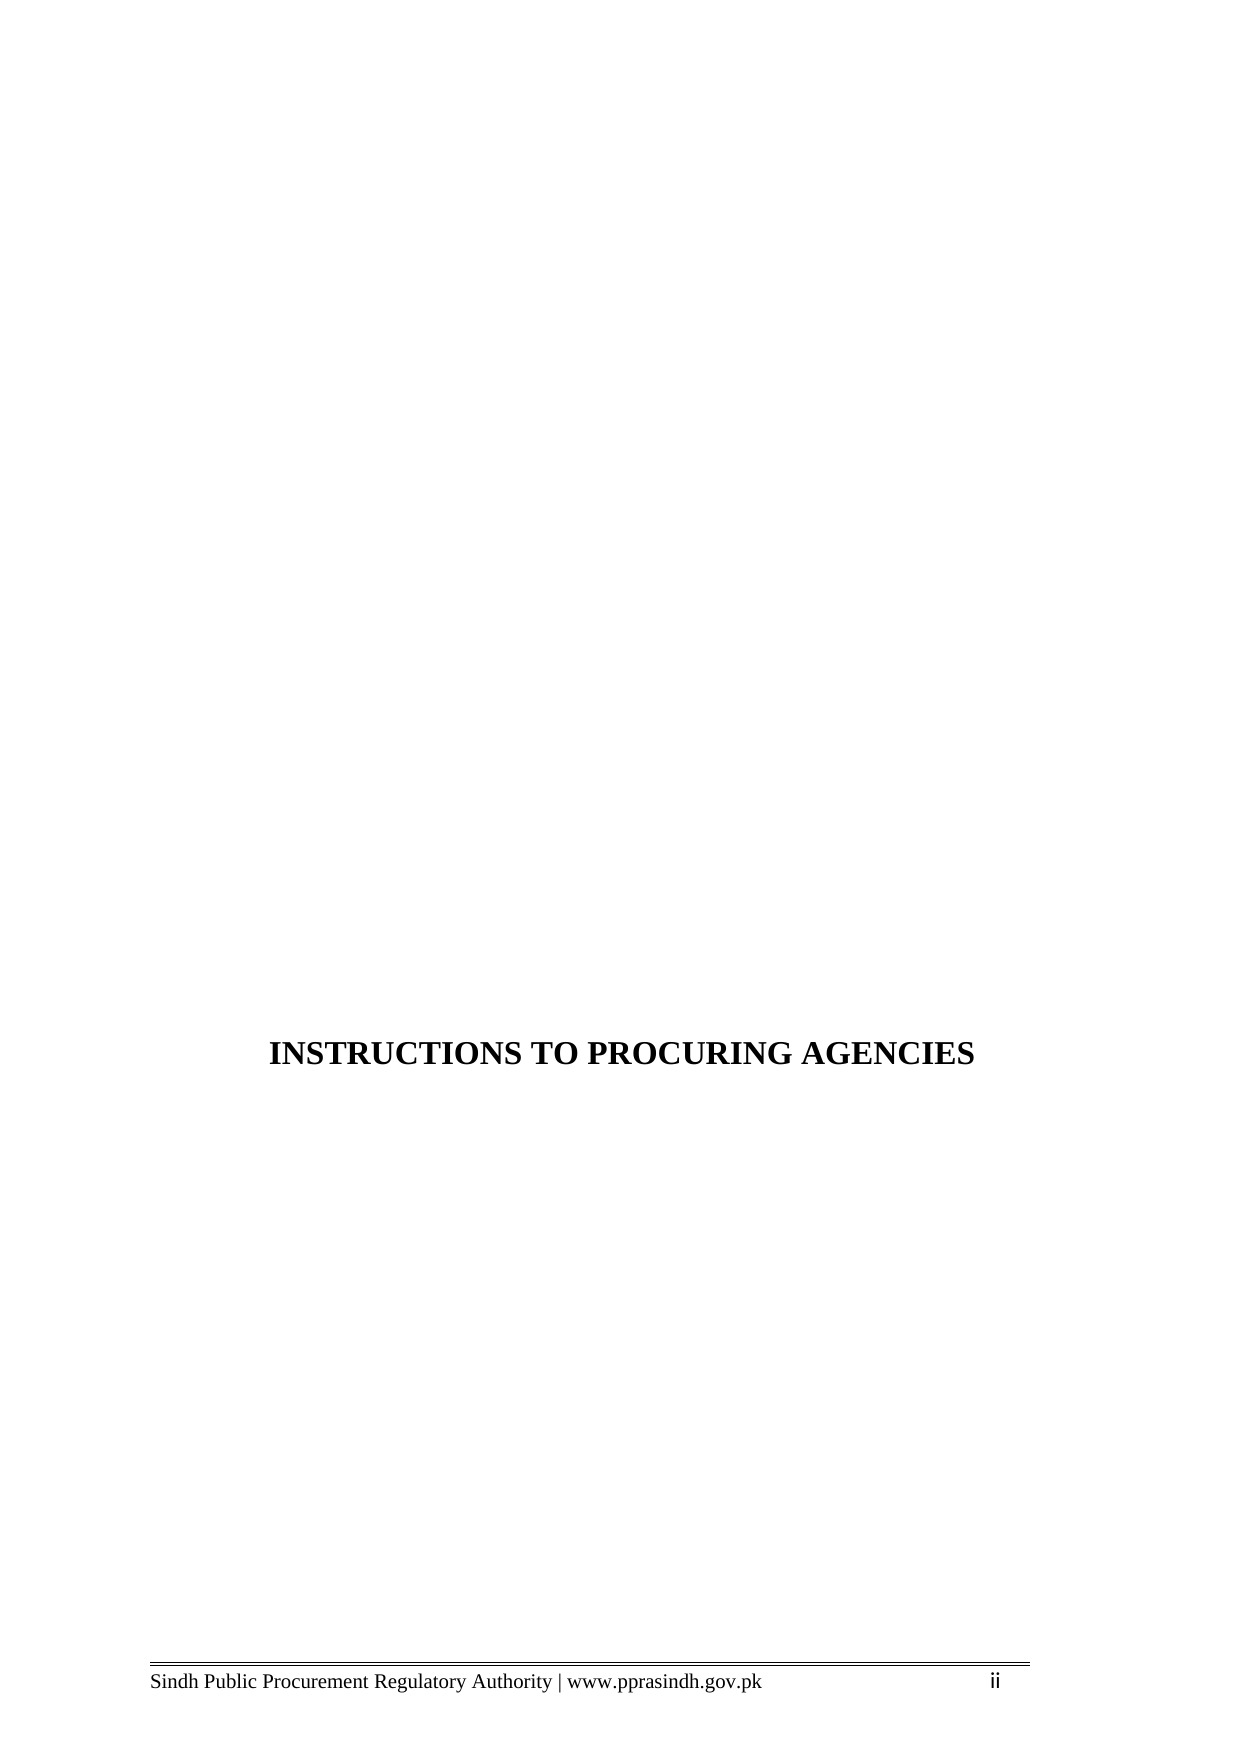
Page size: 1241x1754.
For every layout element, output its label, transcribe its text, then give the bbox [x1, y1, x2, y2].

text INSTRUCTIONS TO PROCURING AGENCIES [269, 1034, 1030, 1072]
